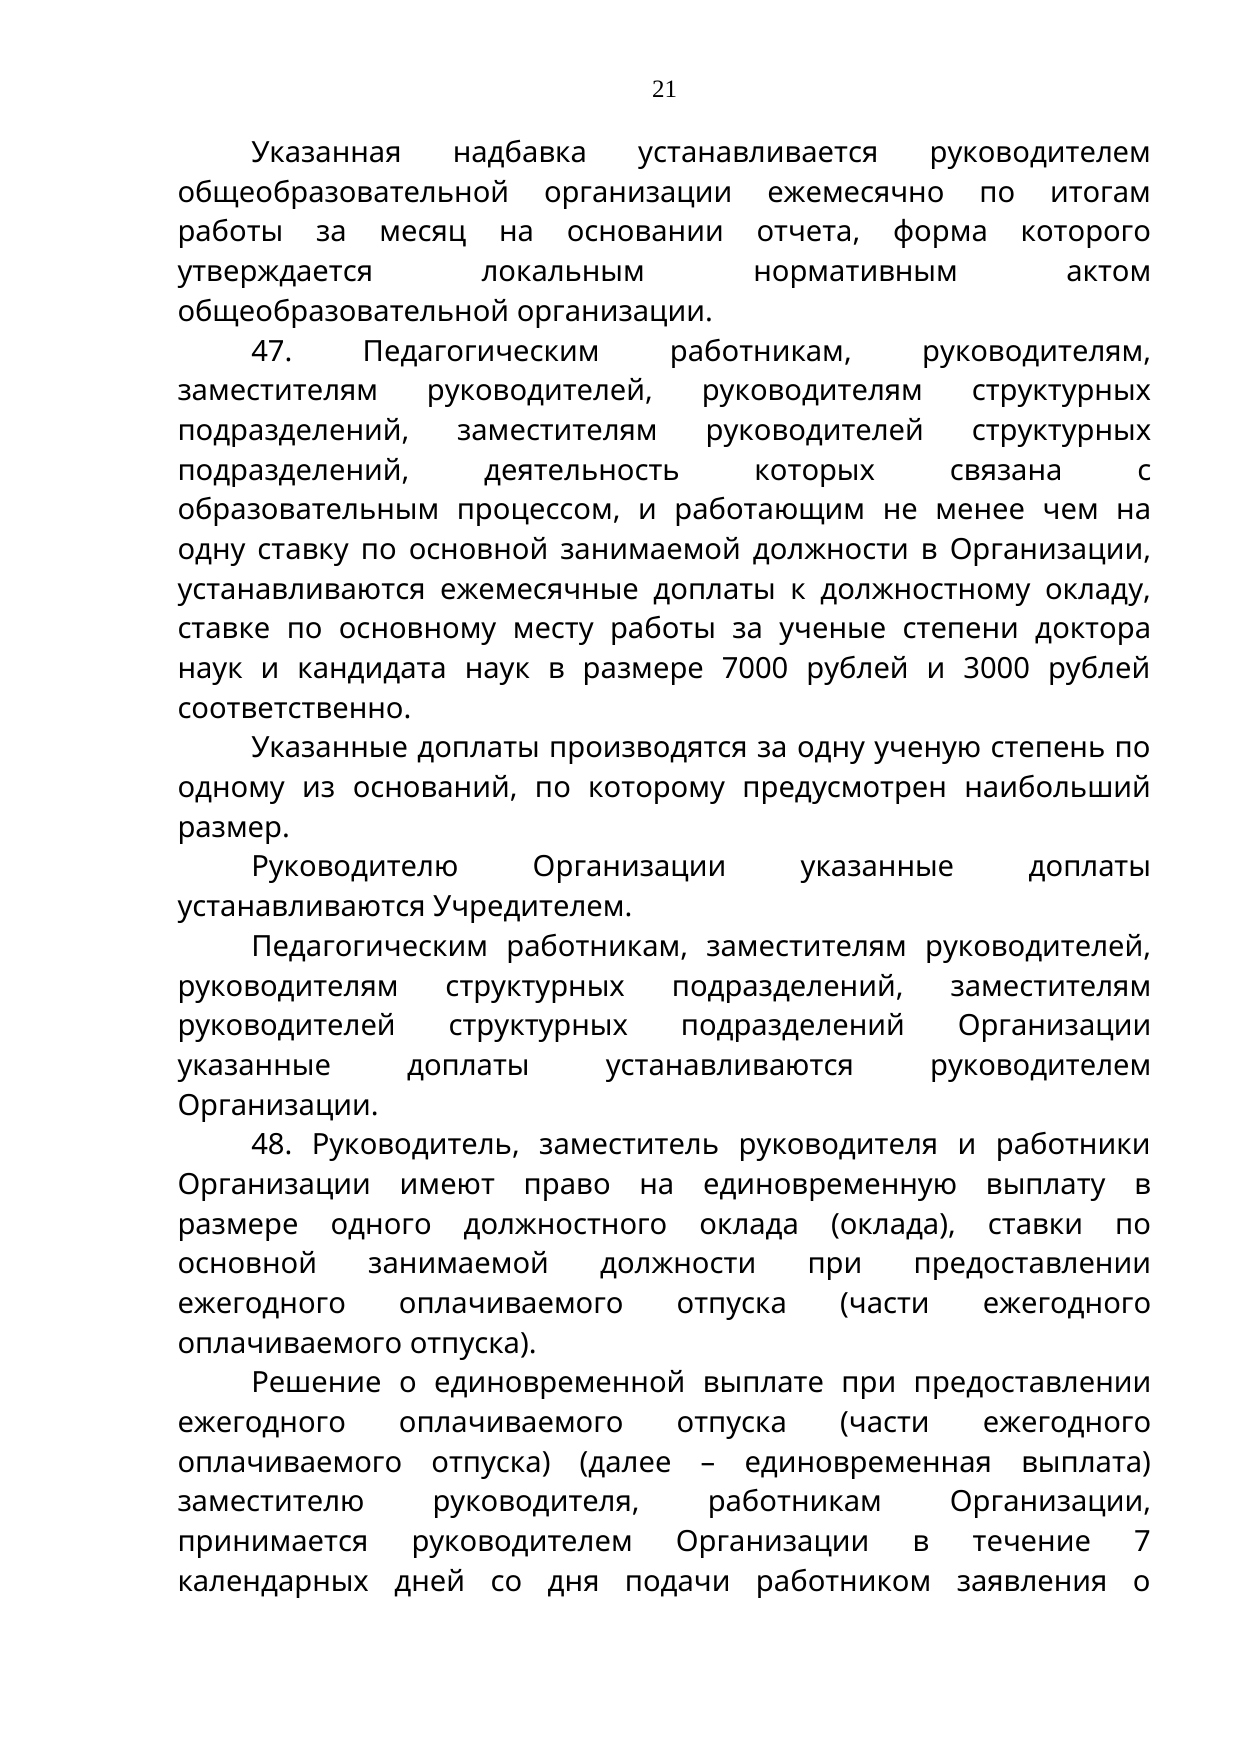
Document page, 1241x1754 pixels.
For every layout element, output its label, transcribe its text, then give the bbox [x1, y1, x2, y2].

text Указанная надбавка устанавливается руководителем общеобразовательной организации ежемесячно по итогам работы за месяц на основании отчета, форма которого утверждается локальным нормативным актом общеобразовательной организации. [177, 131, 1152, 330]
text Педагогическим работникам, заместителям руководителей, руководителям структурных подразделений, заместителям руководителей структурных подразделений Организации указанные доплаты устанавливаются руководителем Организации. [177, 925, 1152, 1123]
text Указанные доплаты производятся за одну ученую степень по одному из оснований, по которому предусмотрен наибольший размер. [177, 727, 1152, 846]
text 47. Педагогическим работникам, руководителям, заместителям руководителей, руководителям структурных подразделений, заместителям руководителей структурных подразделений, деятельность которых связана с образовательным процессом, и работающим не менее чем на одну ставку по основной занимаемой должности в Организации, устанавливаются ежемесячные доплаты к должностному окладу, ставке по основному месту работы за ученые степени доктора наук и кандидата наук в размере 7000 рублей и 3000 рублей соответственно. [177, 330, 1152, 727]
text Руководителю Организации указанные доплаты устанавливаются Учредителем. [177, 846, 1152, 925]
text 48. Руководитель, заместитель руководителя и работники Организации имеют право на единовременную выплату в размере одного должностного оклада (оклада), ставки по основной занимаемой должности при предоставлении ежегодного оплачиваемого отпуска (части ежегодного оплачиваемого отпуска). [177, 1123, 1152, 1362]
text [177, 1362, 1152, 1600]
